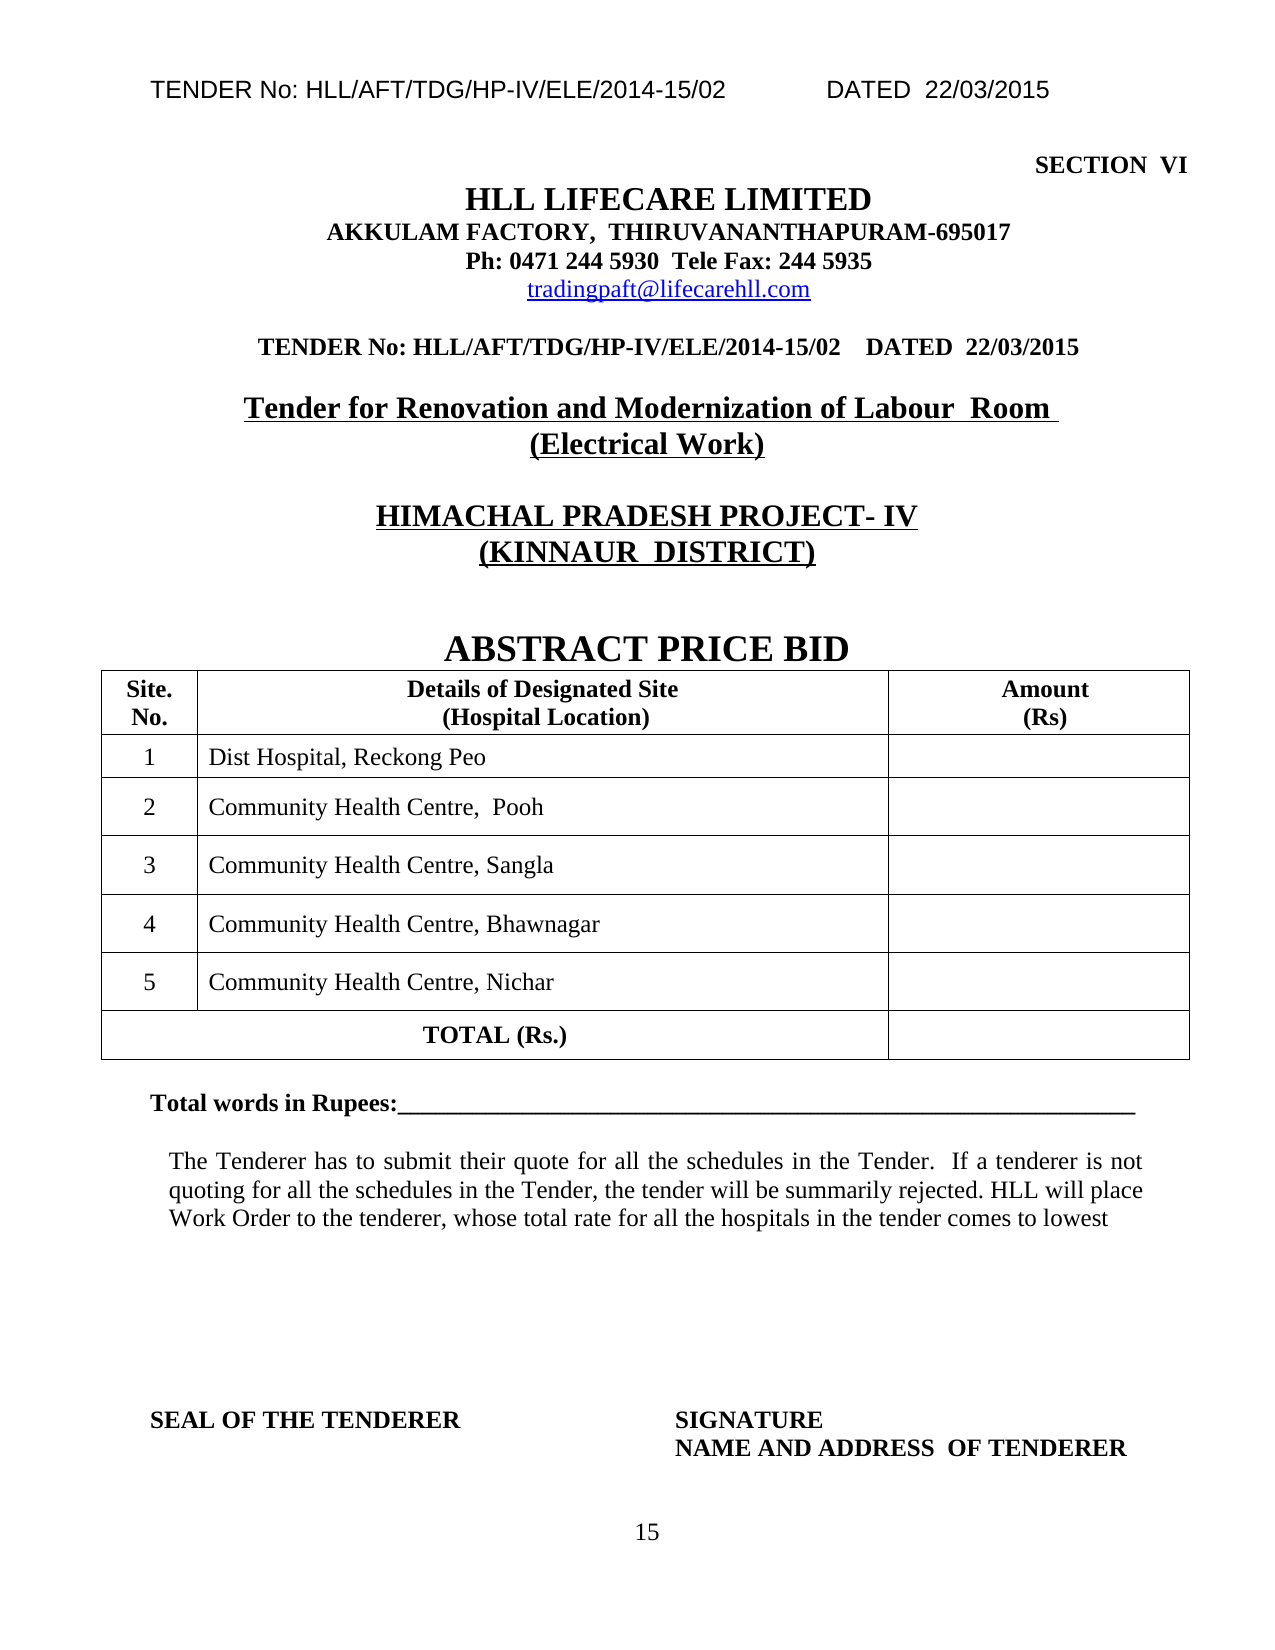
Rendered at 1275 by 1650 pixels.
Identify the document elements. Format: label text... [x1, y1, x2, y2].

text (KINNAUR DISTRICT) [150, 533, 1144, 569]
table_cell Community Health Centre, Pooh [198, 778, 888, 835]
table_cell Dist Hospital, Reckong Peo [198, 735, 888, 777]
table_cell [889, 836, 1189, 893]
table_cell Community Health Centre, Nichar [198, 953, 888, 1010]
text SECTION VI [150, 150, 1187, 179]
text The Tenderer has to submit their quote for all the schedules in the Tender. If a tenderer is not quoting for all the schedules in the Tender, the tender will be summarily rejected. HLL will place Work Order to the tenderer, whose total rate for all the hospitals in the tender comes to lowest [169, 1146, 1144, 1232]
text HLL LIFECARE LIMITED [150, 179, 1187, 217]
text Total words in Rupees:___________________________________________________________ [150, 1088, 1144, 1117]
table_cell 4 [102, 895, 197, 952]
table_cell 1 [102, 735, 197, 777]
table_cell Community Health Centre, Bhawnagar [198, 895, 888, 952]
table_cell 2 [102, 778, 197, 835]
table_cell Community Health Centre, Sangla [198, 836, 888, 893]
table_cell 5 [102, 953, 197, 1010]
table_cell TOTAL (Rs.) [102, 1011, 888, 1059]
text (Electrical Work) [150, 426, 1144, 461]
subtitle HIMACHAL PRADESH PROJECT- IV [150, 497, 1144, 533]
table_header Amount (Rs) [889, 671, 1189, 734]
text Tender for Renovation and Modernization of Labour Room [150, 389, 1144, 426]
text NAME AND ADDRESS OF TENDERER [675, 1433, 1144, 1462]
table_cell [889, 1011, 1189, 1059]
table_header Details of Designated Site (Hospital Location) [198, 671, 888, 734]
text TENDER No: HLL/AFT/TDG/HP-IV/ELE/2014-15/02 DATED 22/03/2015 [150, 332, 1187, 361]
text SEAL OF THE TENDERER SIGNATURE [150, 1405, 1144, 1433]
text tradingpaft@lifecarehll.com [150, 274, 1187, 303]
table_cell [889, 895, 1189, 952]
table_header Site. No. [102, 671, 197, 734]
table_cell 3 [102, 836, 197, 893]
text AKKULAM FACTORY, THIRUVANANTHAPURAM-695017 [150, 217, 1187, 246]
table_cell [889, 735, 1189, 777]
table_cell [889, 778, 1189, 835]
table_cell [889, 953, 1189, 1010]
text Ph: 0471 244 5930 Tele Fax: 244 5935 [150, 246, 1187, 274]
text ABSTRACT PRICE BID [150, 627, 1144, 670]
